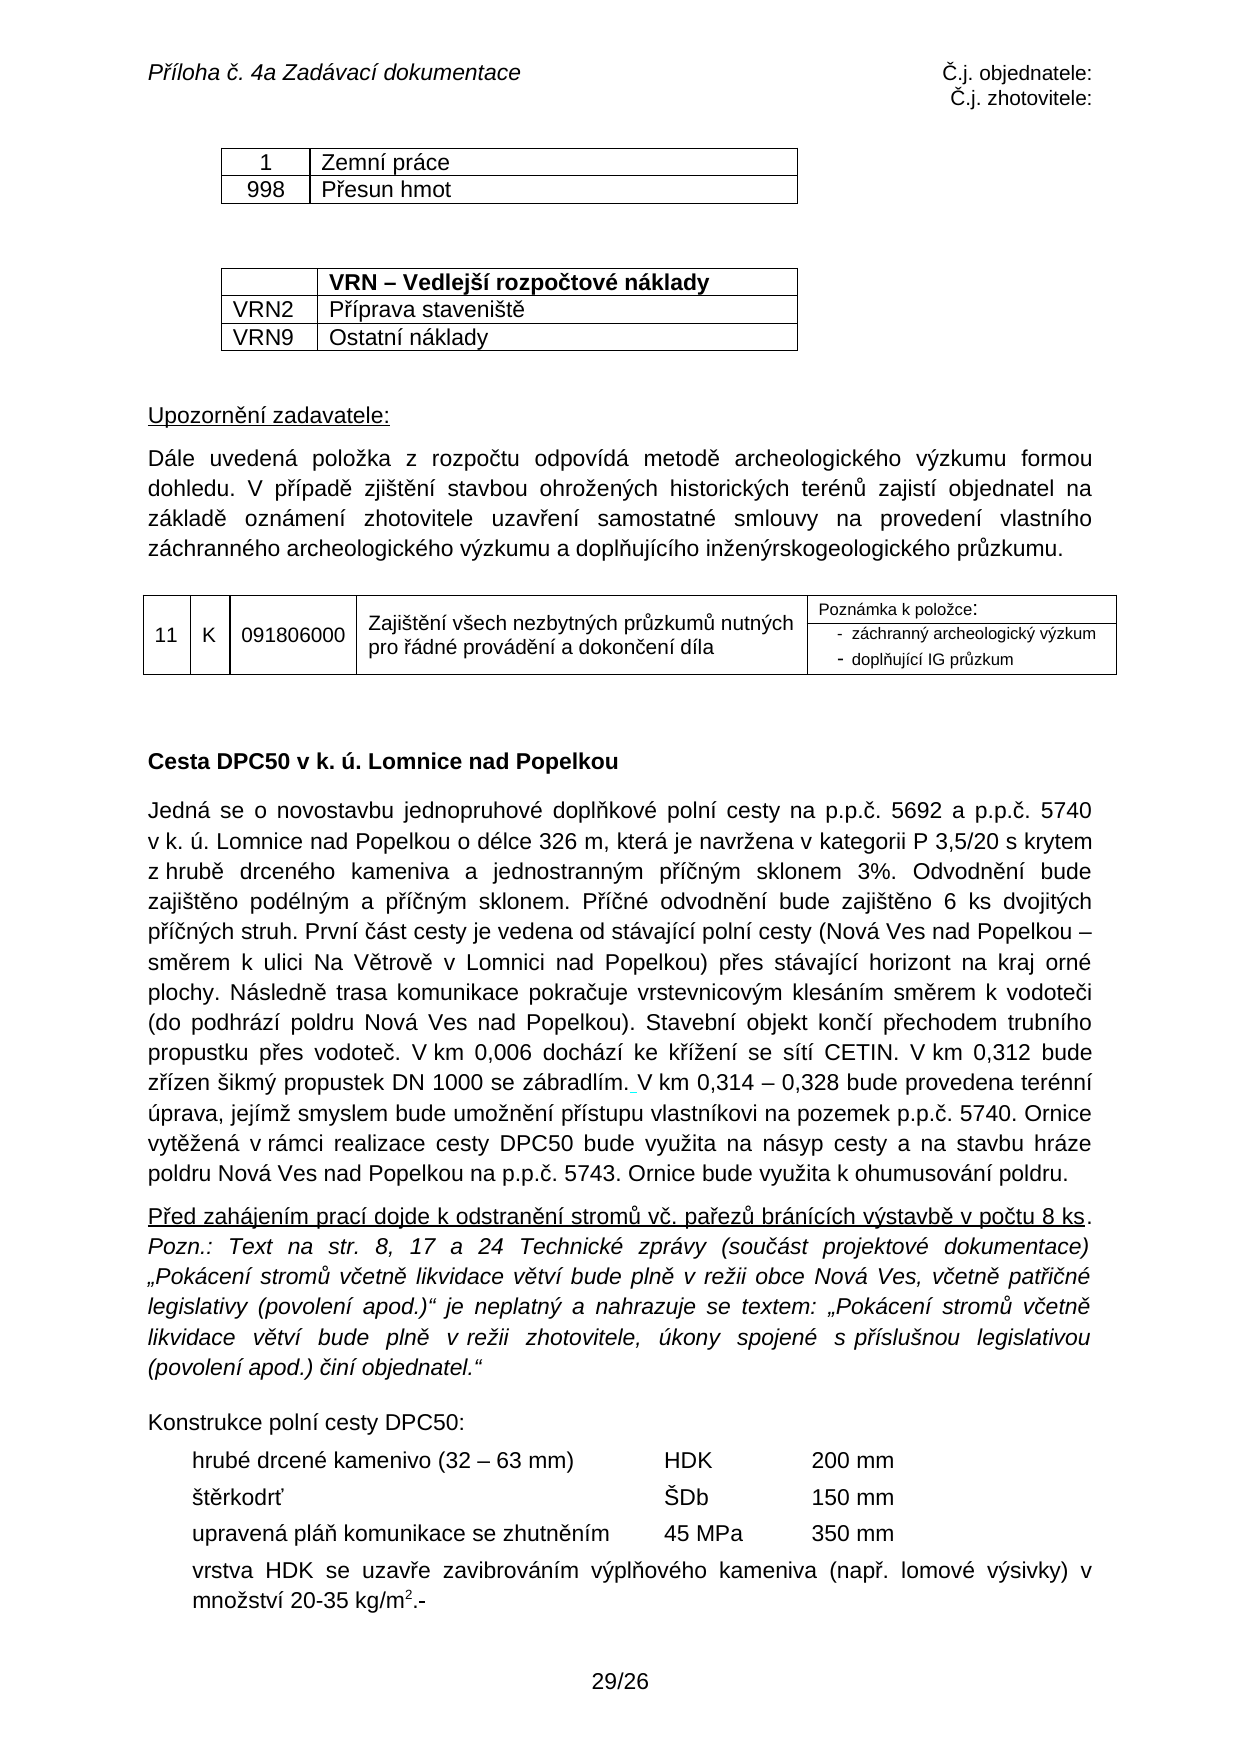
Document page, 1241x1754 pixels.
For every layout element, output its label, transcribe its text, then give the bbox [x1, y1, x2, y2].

table_cell záchranný archeologický výzkum doplňující IG průzkum [808, 624, 1116, 674]
table_cell 998 [222, 176, 309, 202]
table_header 11 [144, 596, 190, 674]
text štěrkodrť ŠDb 150 mm [192, 1484, 1093, 1510]
table_cell VRN2 [222, 296, 317, 323]
table_header [222, 269, 317, 295]
table_cell 1 [222, 149, 309, 175]
text upravená pláň komunikace se zhutněním 45 MPa 350 mm [192, 1520, 1093, 1547]
text vrstva HDK se uzavře zavibrováním výplňového kameniva (např. lomové výsivky) v množství 20-35 kg/m2. [192, 1557, 1093, 1613]
table_header Zajištění všech nezbytných průzkumů nutných pro řádné provádění a dokončení díla [357, 596, 807, 674]
table_cell VRN9 [222, 324, 317, 350]
table_header VRN – Vedlejší rozpočtové náklady [318, 269, 797, 295]
table_header K [191, 596, 229, 674]
text Dále uvedená položka z rozpočtu odpovídá metodě archeologického výzkumu formou dohledu. V případě zjištění stavbou ohrožených historických terénů zajistí objednatel na základě oznámení zhotovitele uzavření samostatné smlouvy na provedení vlastního záchranného archeologického výzkumu a doplňujícího inženýrskogeologického průzkumu. [148, 445, 1093, 562]
text Jedná se o novostavbu jednopruhové doplňkové polní cesty na p.p.č. 5692 a p.p.č. 5740 v k. ú. Lomnice nad Popelkou o délce 326 m, která je navržena v kategorii P 3,5/20 s krytem z hrubě drceného kameniva a jednostranným příčným sklonem 3%. Odvodnění bude zajištěno podélným a příčným sklonem. Příčné odvodnění bude zajištěno 6 ks dvojitých příčných struh. První část cesty je vedena od stávající polní cesty (Nová Ves nad Popelkou – směrem k ulici Na Větrově v Lomnici nad Popelkou) přes stávající horizont na kraj orné plochy. Následně trasa komunikace pokračuje vrstevnicovým klesáním směrem k vodoteči (do podhrází poldru Nová Ves nad Popelkou). Stavební objekt končí přechodem trubního propustku přes vodoteč. V km 0,006 dochází ke křížení se sítí CETIN. V km 0,312 bude zřízen šikmý propustek DN 1000 se zábradlím. V km 0,314 – 0,328 bude provedena terénní úprava, jejímž smyslem bude umožnění přístupu vlastníkovi na pozemek p.p.č. 5740. Ornice vytěžená v rámci realizace cesty DPC50 bude využita na násyp cesty a na stavbu hráze poldru Nová Ves nad Popelkou na p.p.č. 5743. Ornice bude využita k ohumusování poldru. [148, 797, 1093, 1186]
table_cell Příprava staveniště [318, 296, 797, 323]
table_header 091806000 [231, 596, 356, 674]
text Cesta DPC50 v k. ú. Lomnice nad Popelkou [148, 748, 1093, 774]
text hrubé drcené kamenivo (32 – 63 mm) HDK 200 mm [192, 1447, 1093, 1474]
text Před zahájením prací dojde k odstranění stromů vč. pařezů bránících výstavbě v počtu 8 ks. Pozn.: Text na str. 8, 17 a 24 Technické zprávy (součást projektové dokumentace) „Pokácení stromů včetně likvidace větví bude plně v režii obce Nová Ves, včetně patřičné legislativy (povolení apod.)“ je neplatný a nahrazuje se textem: „Pokácení stromů včetně likvidace větví bude plně v režii zhotovitele, úkony spojené s příslušnou legislativou (povolení apod.) činí objednatel.“ [148, 1203, 1093, 1380]
table_header Poznámka k položce: [808, 596, 1116, 623]
table_cell Přesun hmot [311, 176, 797, 202]
table_cell Ostatní náklady [318, 324, 797, 350]
text Konstrukce polní cesty DPC50: [148, 1409, 1093, 1435]
text Upozornění zadavatele: [148, 402, 1093, 428]
table_cell Zemní práce [311, 149, 797, 175]
